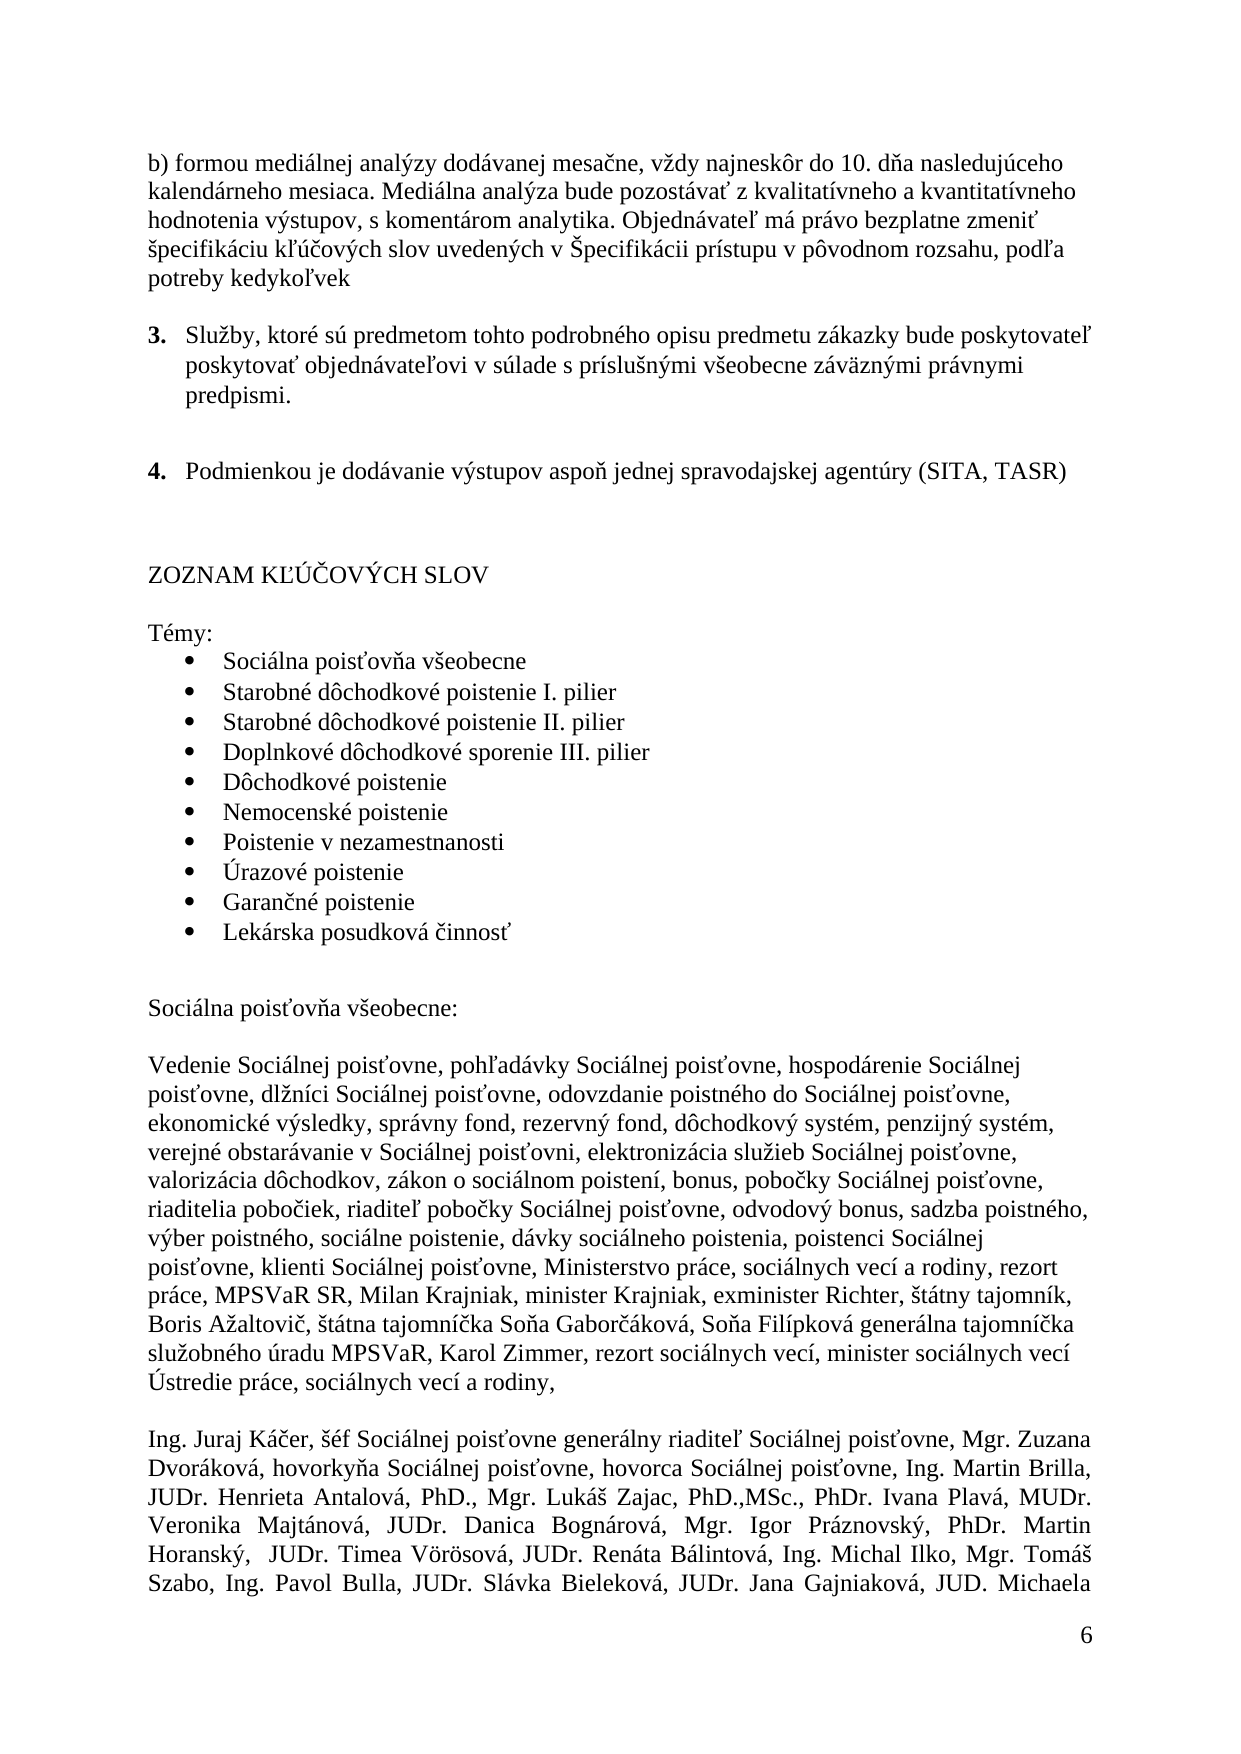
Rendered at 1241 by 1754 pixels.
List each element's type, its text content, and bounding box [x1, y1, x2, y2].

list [148, 1424, 1092, 1597]
list Garančné poistenie [185, 887, 1092, 916]
list Podmienkou je dodávanie výstupov aspoň jednej spravodajskej agentúry (SITA, TASR) [148, 456, 1092, 485]
list Dôchodkové poistenie [185, 767, 1092, 796]
text Sociálna poisťovňa všeobecne: [148, 993, 1092, 1022]
list Starobné dôchodkové poistenie II. pilier [185, 707, 1092, 735]
list Lekárska posudková činnosť [185, 917, 1092, 946]
list Sociálna poisťovňa všeobecne [185, 646, 1092, 675]
text Vedenie Sociálnej poisťovne, pohľadávky Sociálnej poisťovne, hospodárenie Sociálnej poisťovne, dlžníci Sociálnej poisťovne, odovzdanie poistného do Sociálnej poisťovne, ekonomické výsledky, správny fond, rezervný fond, dôchodkový systém, penzijný systém, verejné obstarávanie v Sociálnej poisťovni, elektronizácia služieb Sociálnej poisťovne, valorizácia dôchodkov, zákon o sociálnom poistení, bonus, pobočky Sociálnej poisťovne, riaditelia pobočiek, riaditeľ pobočky Sociálnej poisťovne, odvodový bonus, sadzba poistného, výber poistného, sociálne poistenie, dávky sociálneho poistenia, poistenci Sociálnej poisťovne, klienti Sociálnej poisťovne, Ministerstvo práce, sociálnych vecí a rodiny, rezort práce, MPSVaR SR, Milan Krajniak, minister Krajniak, exminister Richter, štátny tajomník, Boris Ažaltovič, štátna tajomníčka Soňa Gaborčáková, Soňa Filípková generálna tajomníčka služobného úradu MPSVaR, Karol Zimmer, rezort sociálnych vecí, minister sociálnych vecí Ústredie práce, sociálnych vecí a rodiny, [148, 1050, 1092, 1395]
list Služby, ktoré sú predmetom tohto podrobného opisu predmetu zákazky bude poskytovateľ poskytovať objednávateľovi v súlade s príslušnými všeobecne záväznými právnymi predpismi. [148, 320, 1092, 409]
list Doplnkové dôchodkové sporenie III. pilier [185, 737, 1092, 766]
text Témy: [148, 618, 1092, 646]
list Poistenie v nezamestnanosti [185, 827, 1092, 856]
text b) formou mediálnej analýzy dodávanej mesačne, vždy najneskôr do 10. dňa nasledujúceho kalendárneho mesiaca. Mediálna analýza bude pozostávať z kvalitatívneho a kvantitatívneho hodnotenia výstupov, s komentárom analytika. Objednávateľ má právo bezplatne zmeniť špecifikáciu kľúčových slov uvedených v Špecifikácii prístupu v pôvodnom rozsahu, podľa potreby kedykoľvek [148, 148, 1092, 291]
list Úrazové poistenie [185, 857, 1092, 886]
text ZOZNAM KĽÚČOVÝCH SLOV [148, 560, 1092, 589]
list Nemocenské poistenie [185, 797, 1092, 826]
list Starobné dôchodkové poistenie I. pilier [185, 677, 1092, 705]
